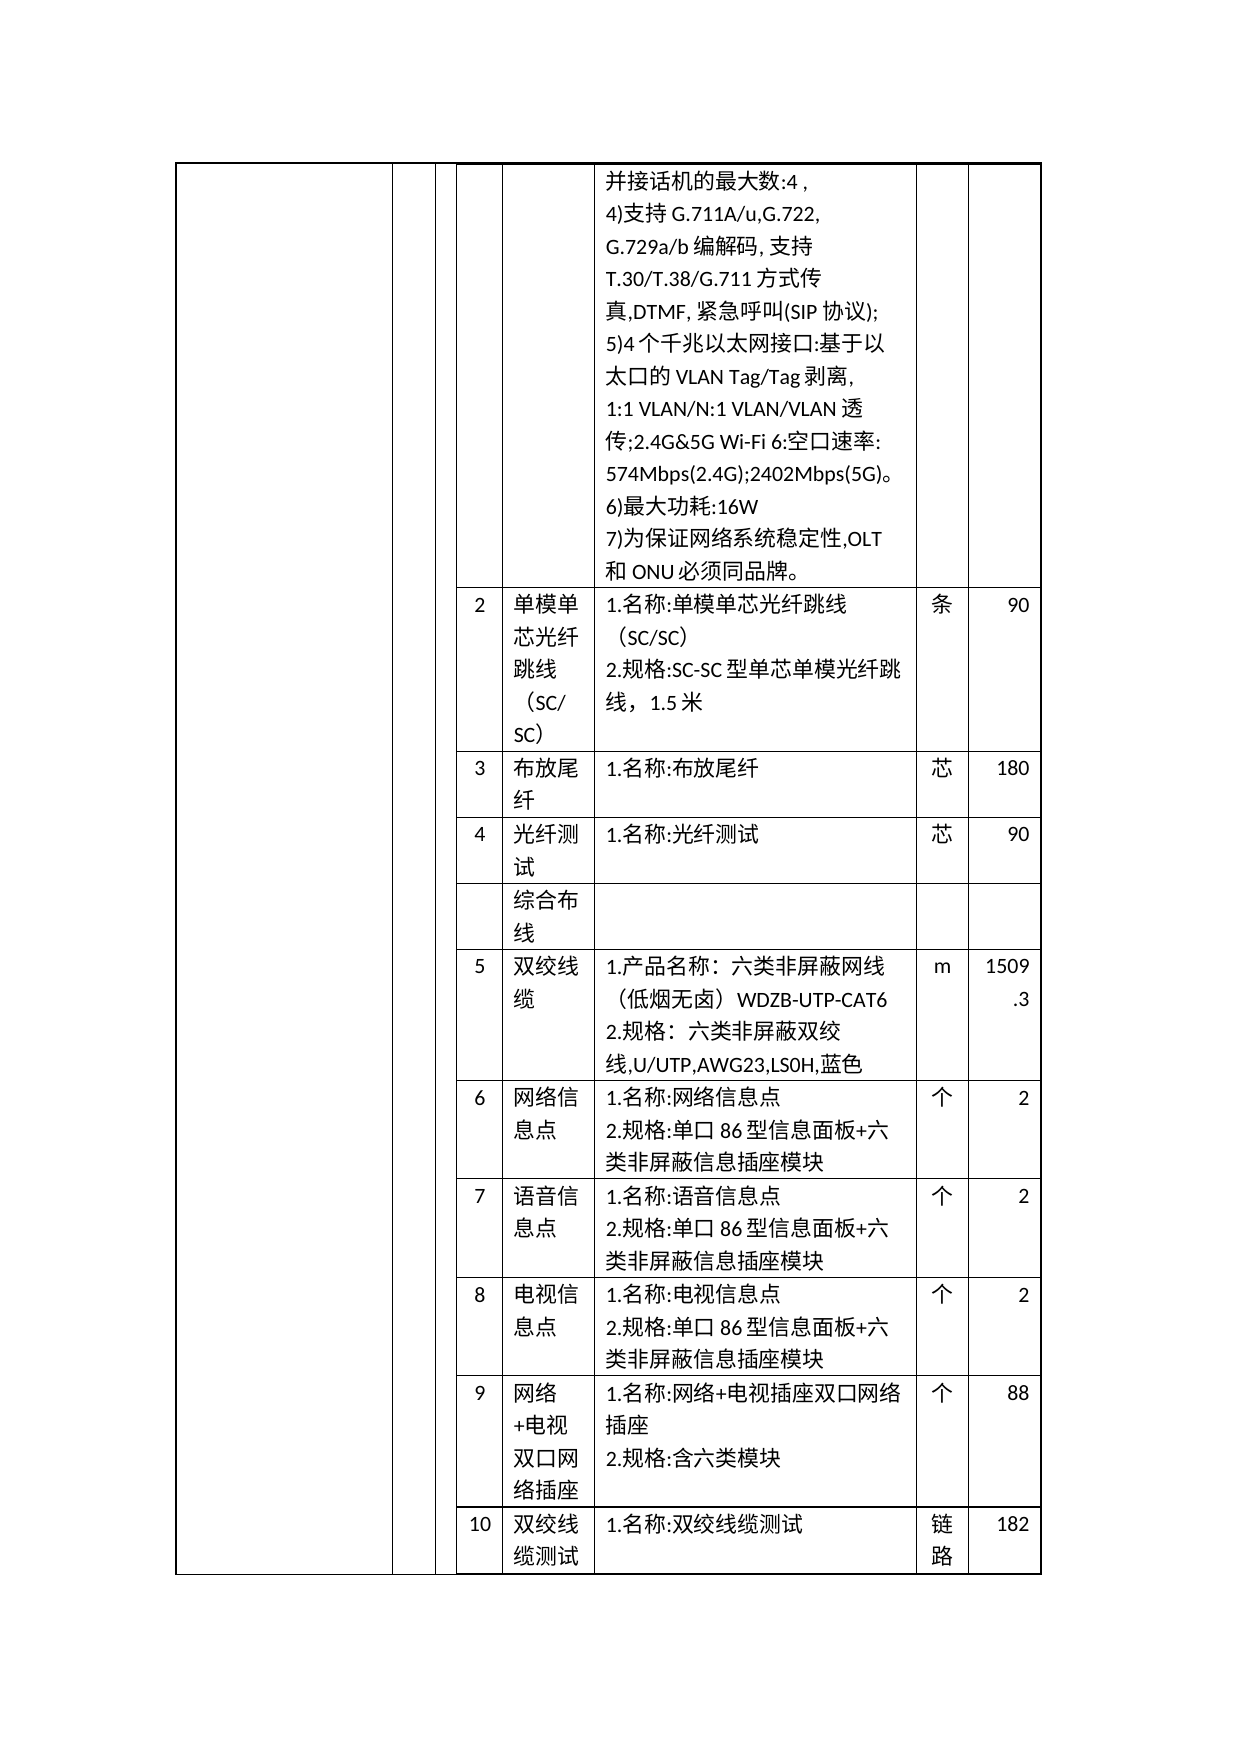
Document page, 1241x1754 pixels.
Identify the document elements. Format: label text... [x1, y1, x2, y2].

table_cell 1 [393, 164, 435, 1573]
table_cell [177, 164, 392, 1573]
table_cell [436, 164, 456, 1573]
